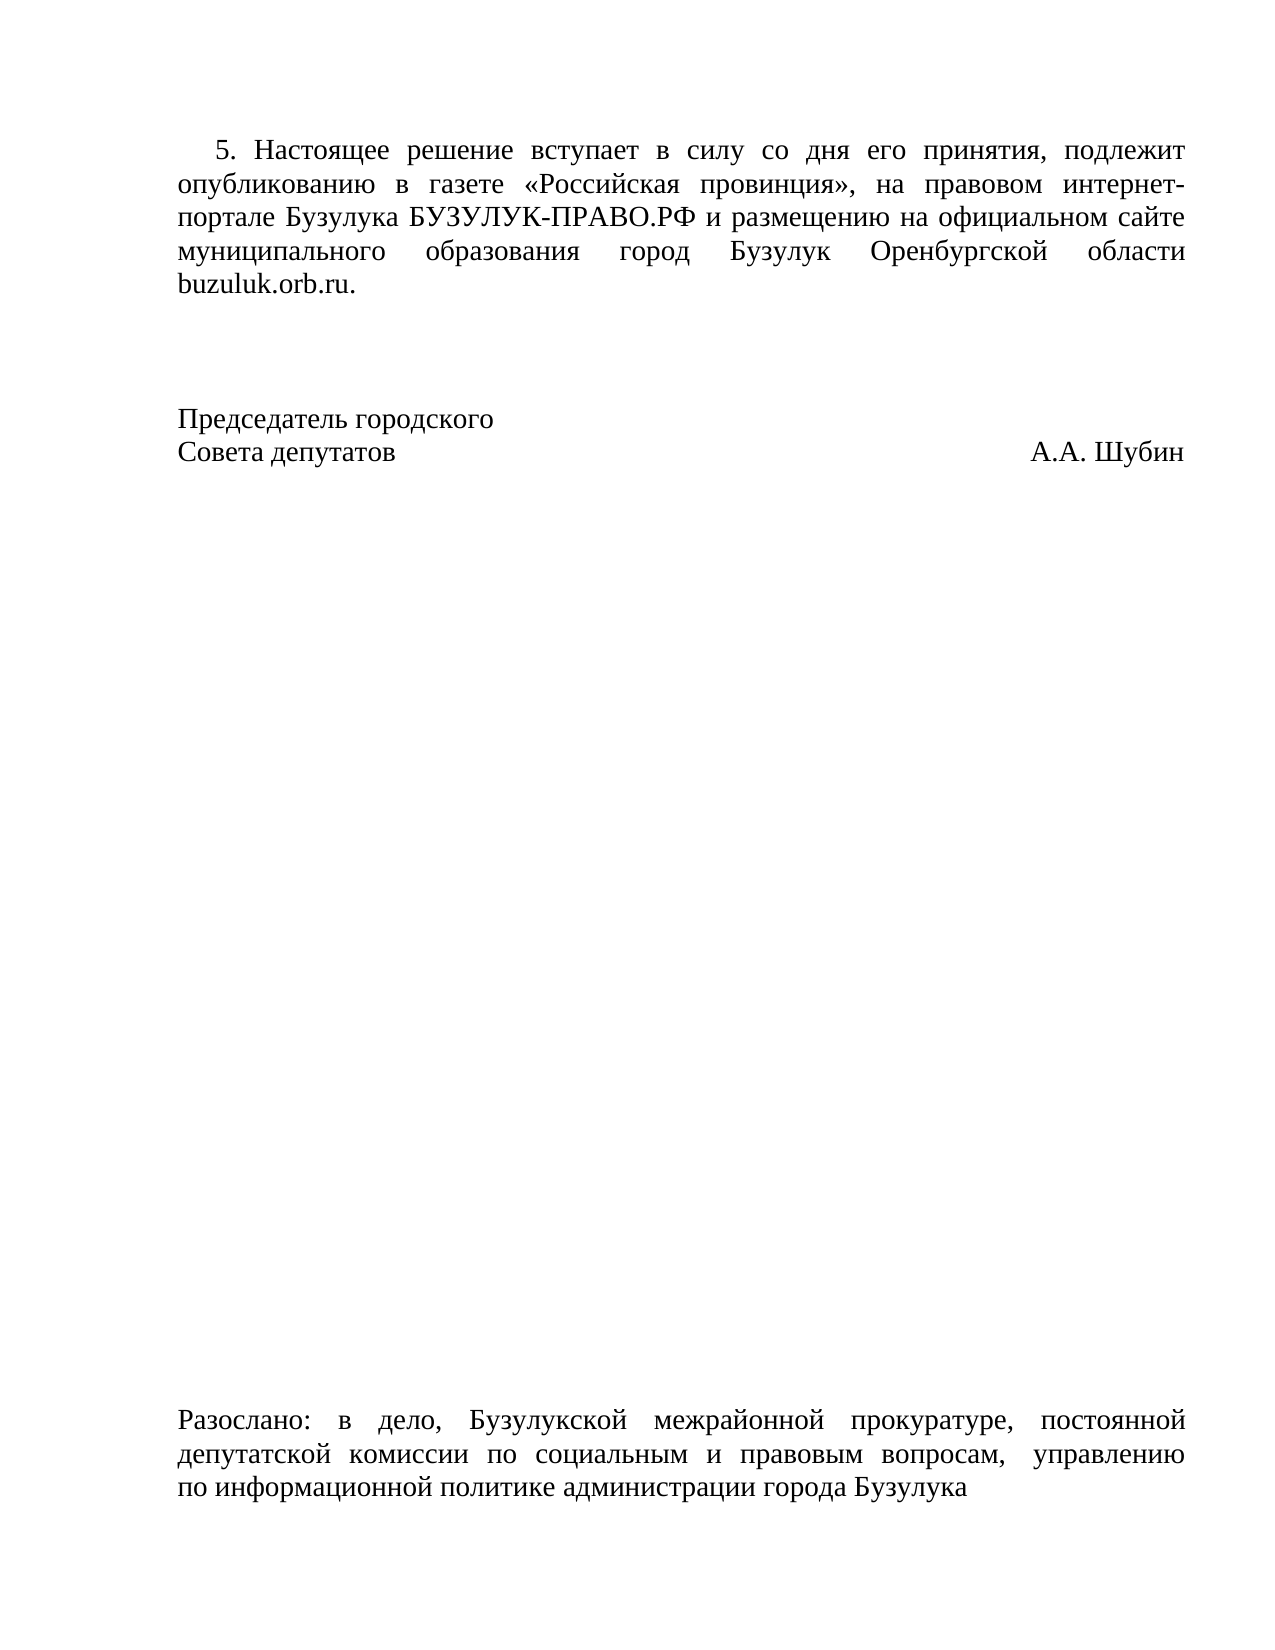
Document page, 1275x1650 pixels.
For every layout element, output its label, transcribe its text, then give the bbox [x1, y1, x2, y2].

text 5. Настоящее решение вступает в силу со дня его принятия, подлежит опубликованию в газете «Российская провинция», на правовом интернет-портале Бузулука БУЗУЛУК-ПРАВО.РФ и размещению на официальном сайте муниципального образования город Бузулук Оренбургской области buzuluk.orb.ru. [177, 132, 1186, 300]
text Председатель городского [177, 401, 1186, 434]
text Разослано: в дело, Бузулукской межрайонной прокуратуре, постоянной депутатской комиссии по социальным и правовым вопросам, управлению по информационной политике администрации города Бузулука [177, 1402, 1186, 1503]
text Совета депутатов А.А. Шубин [177, 434, 1186, 468]
